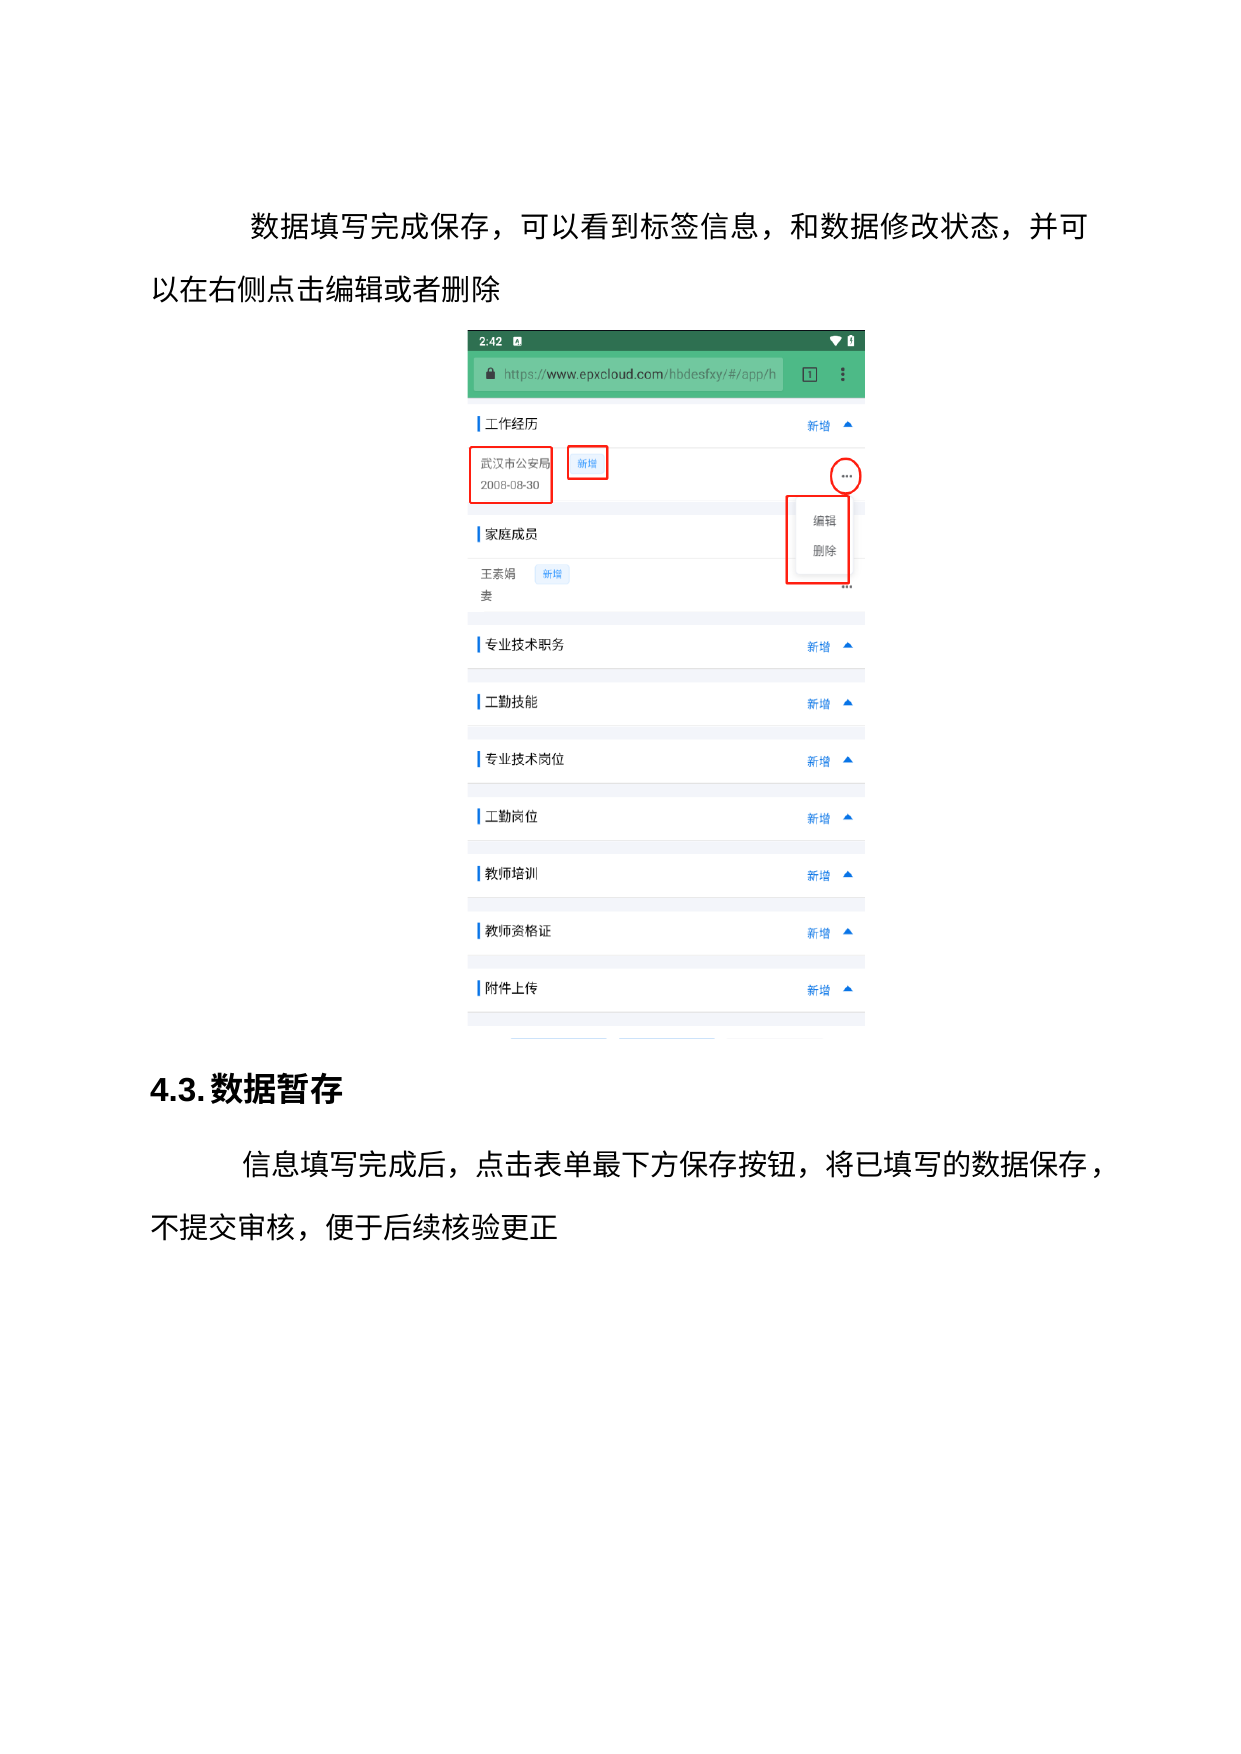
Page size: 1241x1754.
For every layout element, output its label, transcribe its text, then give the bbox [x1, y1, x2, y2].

subtitle 数据暂存 [150, 1063, 1090, 1111]
picture [467, 330, 865, 1039]
text 信息填写完成后，点击表单最下方保存按钮，将已填写的数据保存，不提交审核，便于后续核验更正 [150, 1142, 1090, 1247]
text 数据填写完成保存，可以看到标签信息，和数据修改状态，并可以在右侧点击编辑或者删除 [150, 203, 1090, 309]
